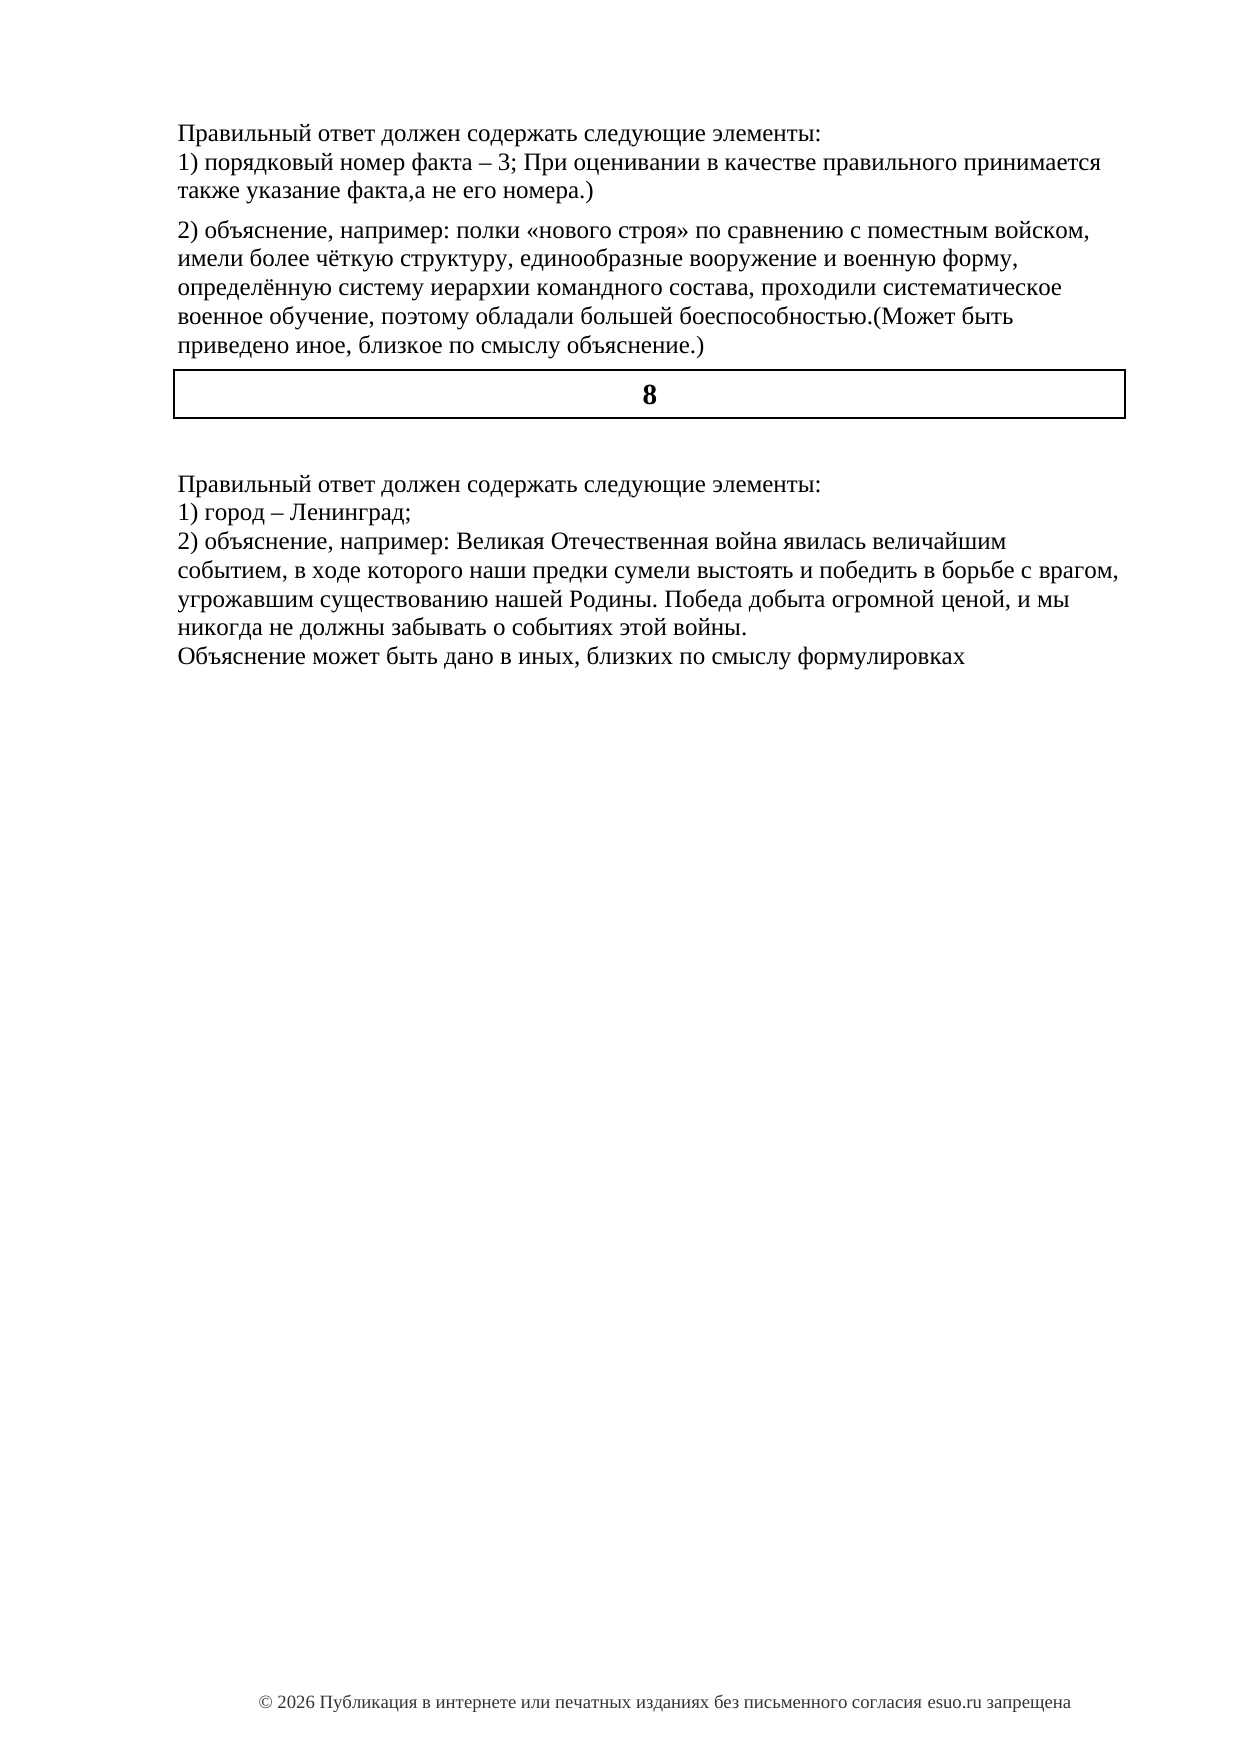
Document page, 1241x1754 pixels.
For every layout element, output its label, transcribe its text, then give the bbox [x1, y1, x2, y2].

text 2) объяснение, например: полки «нового строя» по сравнению с поместным войском, имели более чёткую структуру, единообразные вооружение и военную форму, определённую систему иерархии командного состава, проходили систематическое военное обучение, поэтому обладали большей боеспособностью.(Может быть приведено иное, близкое по смыслу объяснение.) [177, 215, 1122, 358]
subtitle 8 [175, 371, 1124, 417]
text Правильный ответ должен содержать следующие элементы: 1) город – Ленинград; 2) объяснение, например: Великая Отечественная война явилась величайшим событием, в ходе которого наши предки сумели выстоять и победить в борьбе с врагом, угрожавшим существованию нашей Родины. Победа добыта огромной ценой, и мы никогда не должны забывать о событиях этой войны. Объяснение может быть дано в иных, близких по смыслу формулировках [177, 469, 1122, 670]
text Правильный ответ должен содержать следующие элементы: 1) порядковый номер факта – 3; При оценивании в качестве правильного принимается также указание факта,а не его номера.) [177, 118, 1122, 204]
